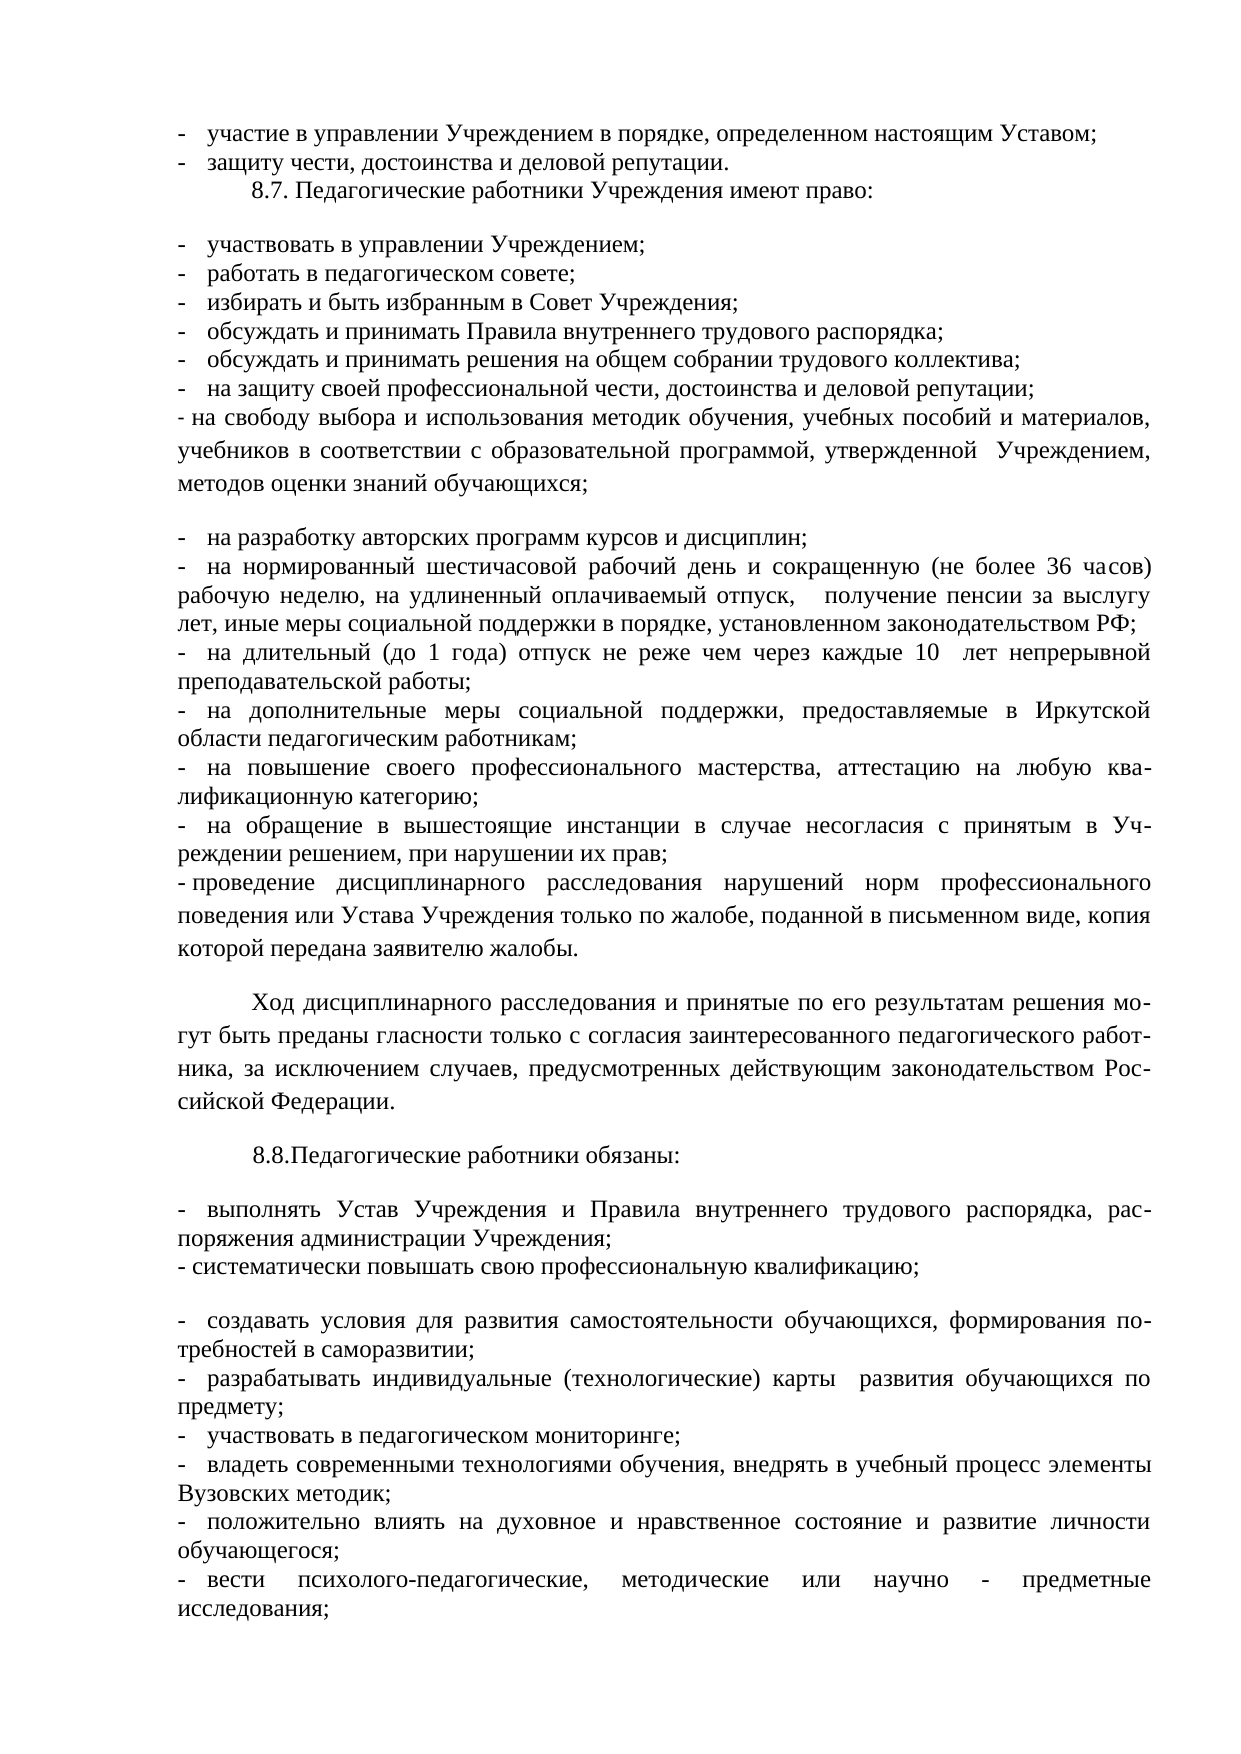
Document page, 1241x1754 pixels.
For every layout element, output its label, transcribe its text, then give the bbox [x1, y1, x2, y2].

list на обращение в вышестоящие инстанции в случае несогласия с принятым в Учреждении решением, при нарушении их прав; [177, 810, 1152, 867]
list на длительный (до 1 года) отпуск не реже чем через каждые 10 лет непрерывной преподавательской работы; [177, 637, 1152, 695]
list на защиту своей профессиональной чести, достоинства и деловой репутации; [177, 373, 1152, 402]
list положительно влиять на духовное и нравственное состояние и развитие личности обучающегося; [177, 1506, 1152, 1564]
text 8.8. Педагогические работники обязаны: [252, 1140, 1152, 1169]
list участвовать в педагогическом мониторинге; [177, 1420, 1152, 1449]
text - проведение дисциплинарного расследования нарушений норм профессионального поведения или Устава Учреждения только по жалобе, поданной в письменном виде, копия которой передана заявителю жалобы. [177, 867, 1152, 962]
text - на свободу выбора и использования методик обучения, учебных пособий и материалов, учебников в соответствии с образовательной программой, утвержденной Учреждением, методов оценки знаний обучающихся; [177, 402, 1152, 497]
list на повышение своего профессионального мастерства, аттестацию на любую квалификационную категорию; [177, 752, 1152, 810]
list участие в управлении Учреждением в порядке, определенном настоящим Уставом; [177, 118, 1152, 147]
list защиту чести, достоинства и деловой репутации. [177, 147, 1152, 176]
list на дополнительные меры социальной поддержки, предоставляемые в Иркутской области педагогическим работникам; [177, 695, 1152, 752]
list выполнять Устав Учреждения и Правила внутреннего трудового распорядка, распоряжения администрации Учреждения; [177, 1194, 1152, 1251]
text 8.7. Педагогические работники Учреждения имеют право: [251, 176, 1152, 204]
list на разработку авторских программ курсов и дисциплин; [177, 522, 1152, 551]
list владеть современными технологиями обучения, внедрять в учебный процесс элементы Вузовских методик; [177, 1449, 1152, 1506]
text - систематически повышать свою профессиональную квалификацию; [177, 1251, 1152, 1280]
list работать в педагогическом совете; [177, 258, 1152, 287]
list вести психолого-педагогические, методические или научно - предметные исследования; [177, 1564, 1152, 1621]
list избирать и быть избранным в Совет Учреждения; [177, 287, 1152, 316]
list обсуждать и принимать решения на общем собрании трудового коллектива; [177, 344, 1152, 373]
list создавать условия для развития самостоятельности обучающихся, формирования потребностей в саморазвитии; [177, 1305, 1152, 1363]
list обсуждать и принимать Правила внутреннего трудового распорядка; [177, 316, 1152, 344]
list участвовать в управлении Учреждением; [177, 229, 1152, 258]
text Ход дисциплинарного расследования и принятые по его результатам решения могут быть преданы гласности только с согласия заинтересованного педагогического работника, за исключением случаев, предусмотренных действующим законодательством Российской Федерации. [177, 987, 1151, 1115]
list разрабатывать индивидуальные (технологические) карты развития обучающихся по предмету; [177, 1363, 1152, 1420]
list на нормированный шестичасовой рабочий день и сокращенную (не более 36 часов) рабочую неделю, на удлиненный оплачиваемый отпуск, получение пенсии за выслугу лет, иные меры социальной поддержки в порядке, установленном законодательством РФ; [177, 551, 1152, 637]
